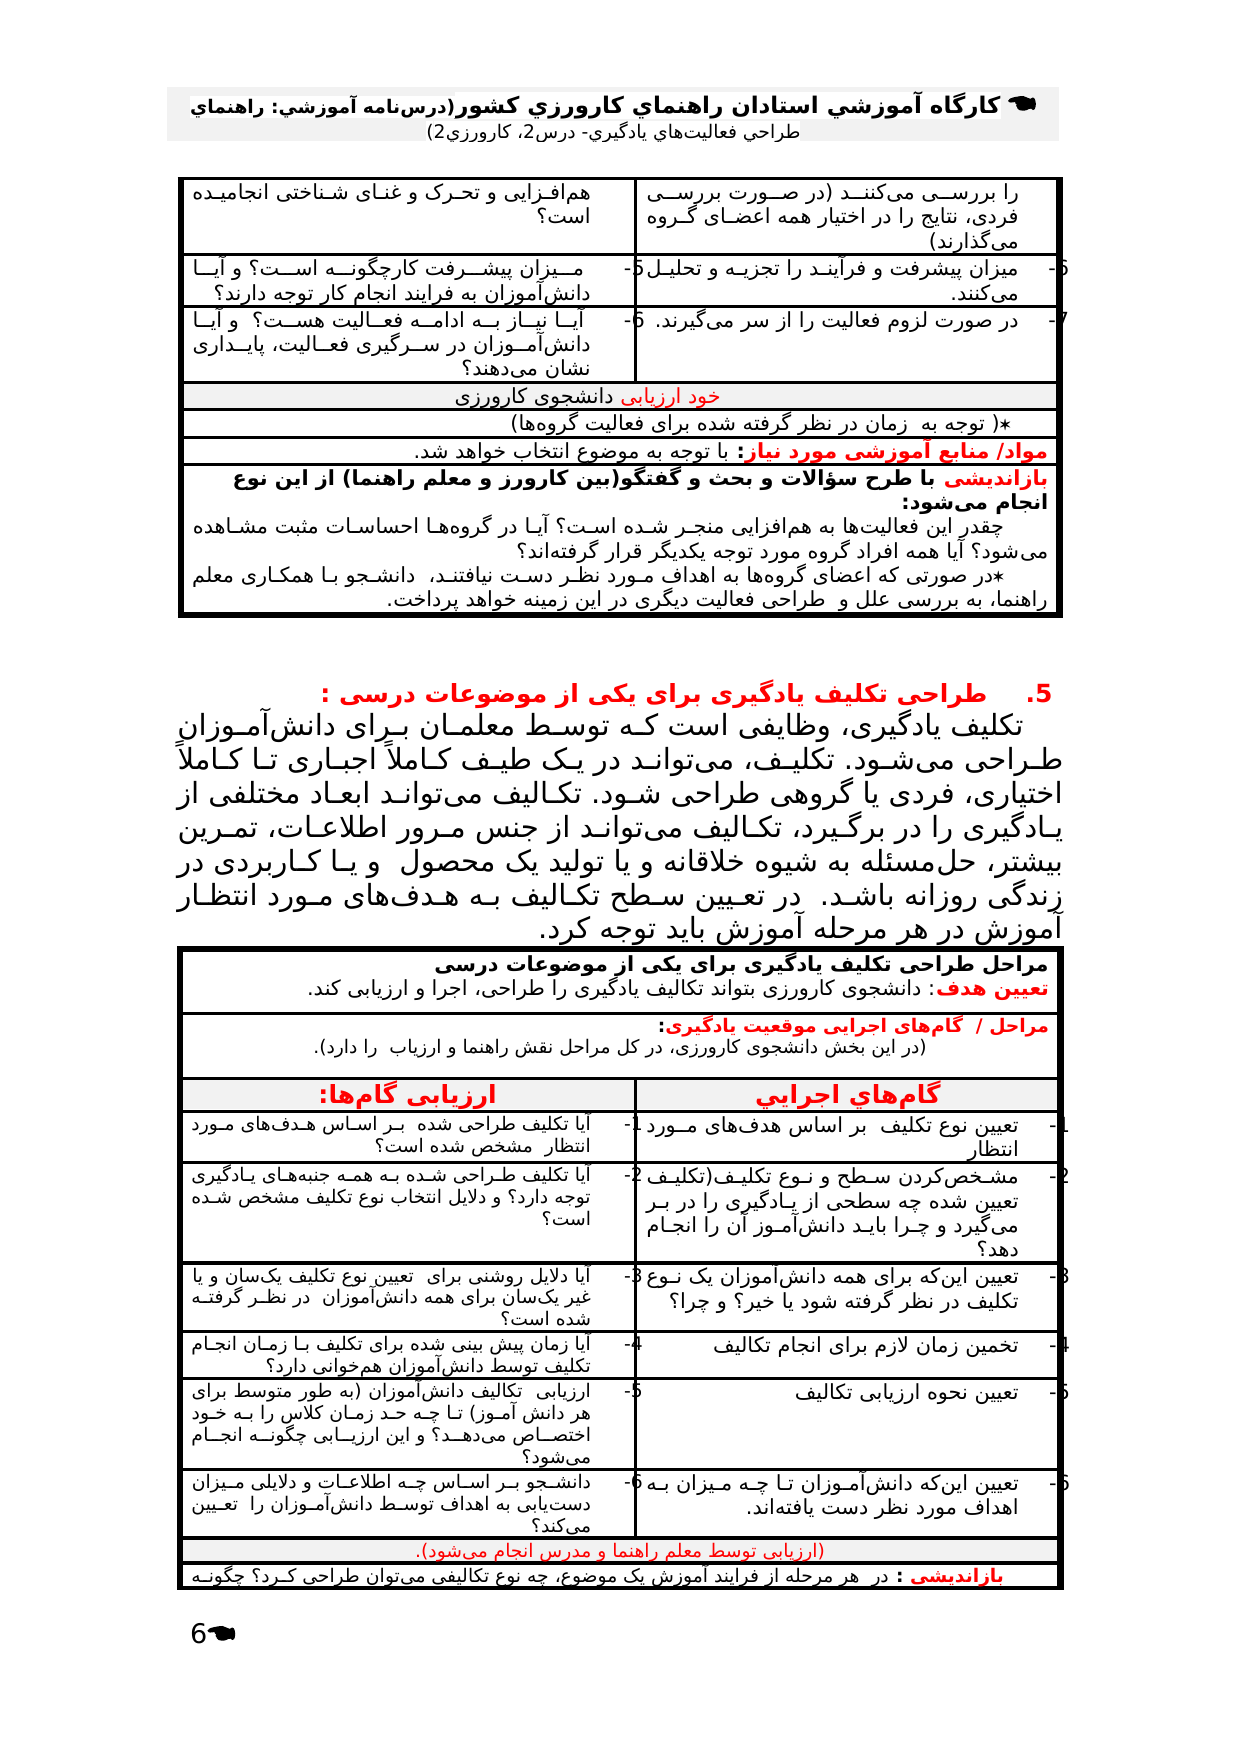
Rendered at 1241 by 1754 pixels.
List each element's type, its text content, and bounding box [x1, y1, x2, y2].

table_cell ارزیابی گام‌ها: [183, 1080, 634, 1109]
table_cell تعیین این‌که دانش‌آموزان تا چه میزان به اهداف مورد نظر دست یافته‌اند. [637, 1471, 1057, 1536]
table_cell آیا نیاز به ادامه فعالیت هست؟ و آیا دانش‌آموزان در سرگیری فعالیت، پایداری نشان می‌دهند؟ [184, 308, 634, 381]
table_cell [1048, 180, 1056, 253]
table_header مراحل طراحی تکلیف یادگیری برای یکی از موضوعات درسی تعیین هدف: دانشجوی کارورزی بتواند تکالیف یادگیری را طراحی، اجرا و ارزیابی کند. [183, 952, 1057, 1012]
table_cell (ارزیابی توسط معلم راهنما و مدرس انجام می‌شود). [183, 1540, 1057, 1561]
table_cell آیا تکلیف طراحی شده بر اساس هدف‌های مورد انتظار مشخص شده است؟ [183, 1113, 634, 1161]
table_cell گام‌هاي اجرايي [637, 1080, 1057, 1109]
table_cell آیا دلایل روشنی برای تعیین نوع تکلیف یک‌سان و یا غیر یک‌سان برای همه دانش‌آموزان در نظر گرفته شده است؟ [183, 1265, 634, 1330]
table_cell خود ارزیابی دانشجوی کارورزی [184, 384, 1056, 408]
table_cell تعیین نوع تکلیف بر اساس هدف‌های مورد انتظار [637, 1113, 1057, 1161]
table_cell ارزیابی تکالیف دانش‌آموزان (به طور متوسط برای هر دانش آموز) تا چه حد زمان کلاس را به خود اختصاص می‌دهد؟ و این ارزیابی چگونه انجام می‌شود؟ [183, 1380, 634, 1468]
table_cell تعیین این‌که برای همه دانش‌آموزان یک نوع تکلیف در نظر گرفته شود یا خیر؟ و چرا؟ [637, 1265, 1057, 1330]
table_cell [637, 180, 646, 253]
text تکلیف یادگیری، وظایفی است که توسط معلمان برای دانش‌آموزان طراحی می‌شود. تکلیف، می‌تواند در یک طیف کاملاً اجباری تا کاملاً اختیاری، فردی یا گروهی طراحی شود. تکالیف می‌تواند ابعاد مختلفی از یادگیری را در برگیرد، تکالیف می‌تواند از جنس مرور اطلاعات، تمرین بیشتر، حل‌مسئله به شیوه خلاقانه و یا تولید یک محصول و یا کاربردی در زندگی روزانه باشد. در تعیین سطح تکالیف به هدف‌های مورد انتظار آموزش در هر مرحله آموزش باید توجه کرد. [177, 708, 1063, 946]
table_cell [183, 1565, 1057, 1586]
table_cell ( توجه به زمان در نظر گرفته شده برای فعالیت گروه‌ها) [184, 411, 1056, 436]
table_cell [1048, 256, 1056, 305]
table_cell مراحل / گام‌های اجرایی موقعیت یادگیری: (در این بخش دانشجوی کارورزی، در کل مراحل نقش راهنما و ارزیاب را دارد). [183, 1015, 1057, 1077]
table_cell بازاندیشی با طرح سؤالات و بحث و گفتگو(بین کارورز و معلم راهنما) از این نوع انجام می‌شود: چقدر این فعالیت‌ها به هم‌افزایی منجر شده است؟ آیا در گروه‌ها احساسات مثبت مشاهده می‌شود؟ آیا همه افراد گروه مورد توجه یکدیگر قرار گرفته‌اند؟ در صورتی که اعضای گروه‌ها به اهداف مورد نظر دست نیافتند، دانشجو با همکاری معلم راهنما، به بررسی علل و طراحی فعالیت دیگری در این زمینه خواهد پرداخت. [184, 466, 1056, 612]
table_cell مواد/ منابع آموزشی مورد نیاز: با توجه به موضوع انتخاب خواهد شد. [184, 439, 1056, 463]
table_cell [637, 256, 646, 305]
table_cell آیا زمان پیش بینی شده برای تکلیف با زمان انجام تکلیف توسط دانش‌آموزان هم‌خوانی دارد؟ [183, 1333, 634, 1377]
table_cell آیا تکلیف طراحی شده به همه جنبه‌های یادگیری توجه دارد؟ و دلایل انتخاب نوع تکلیف مشخص شده است؟ [183, 1164, 634, 1261]
table_cell دانشجو بر اساس چه اطلاعات و دلایلی میزان دست‌یابی به اهداف توسط دانش‌آموزان را تعیین می‌کند؟ [183, 1471, 634, 1536]
table_cell مشخص‌کردن سطح و نوع تکلیف(تکلیف تعیین شده چه سطحی از یادگیری را در بر می‌گیرد و چرا باید دانش‌آموز آن را انجام دهد؟ [637, 1164, 1057, 1261]
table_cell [184, 180, 634, 253]
table_cell تخمین زمان لازم برای انجام تکالیف [637, 1333, 1057, 1377]
table_cell میزان پیشرفت کارچگونه است؟ و آیا دانش‌آموزان به فرایند انجام کار توجه دارند؟ [184, 256, 634, 305]
table_cell در صورت لزوم فعالیت را از سر می‌گیرند. [637, 308, 1056, 381]
subtitle طراحی تکلیف یادگیری برای یکی از موضوعات درسی : [177, 679, 1026, 708]
table_cell تعیین نحوه ارزیابی تکالیف [637, 1380, 1057, 1468]
